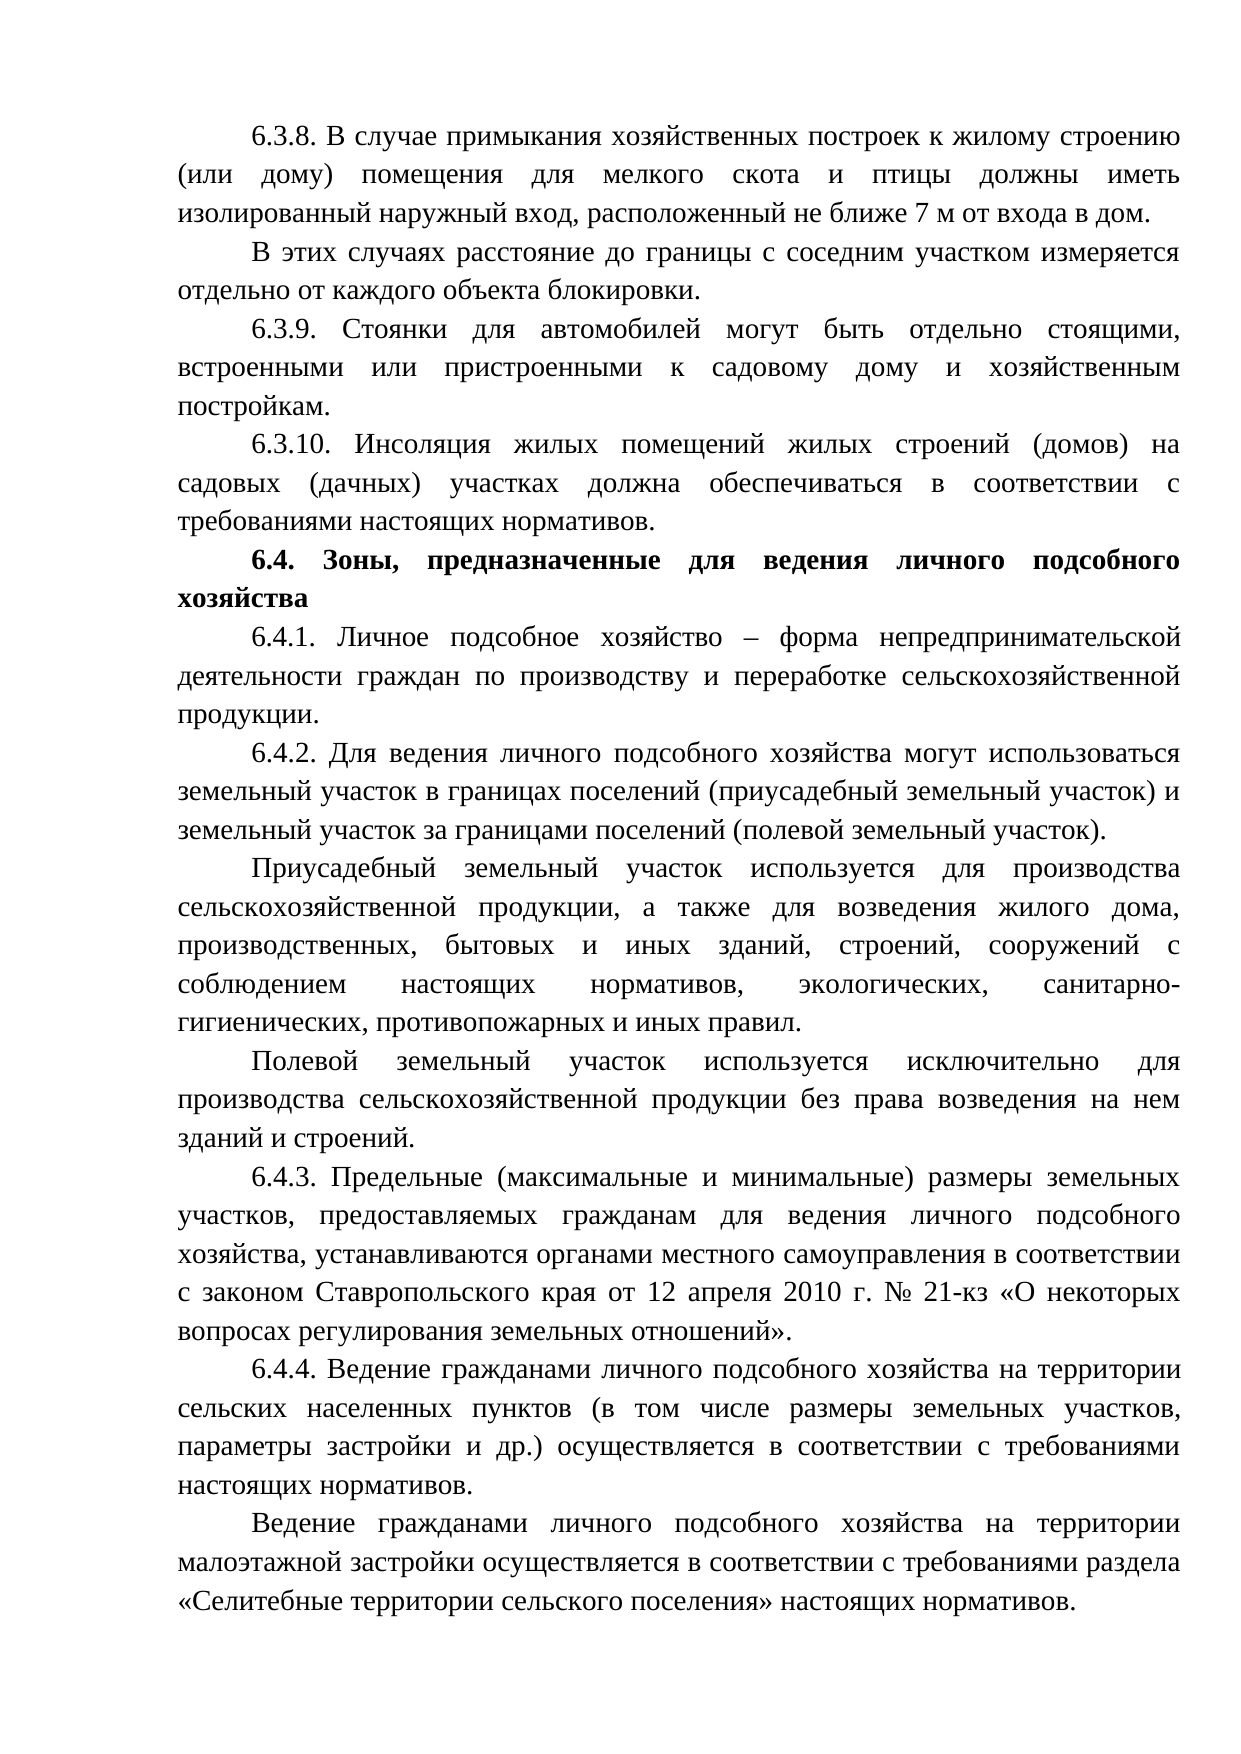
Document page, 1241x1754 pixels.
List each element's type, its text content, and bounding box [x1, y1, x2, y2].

text 6.3.10. Инсоляция жилых помещений жилых строений (домов) на садовых (дачных) участках должна обеспечиваться в соответствии с требованиями настоящих нормативов. [177, 426, 1181, 537]
text 6.3.9. Стоянки для автомобилей могут быть отдельно стоящими, встроенными или пристроенными к садовому дому и хозяйственным постройкам. [177, 311, 1181, 421]
text 6.4.4. Ведение гражданами личного подсобного хозяйства на территории сельских населенных пунктов (в том числе размеры земельных участков, параметры застройки и др.) осуществляется в соответствии с требованиями настоящих нормативов. [177, 1351, 1181, 1501]
text В этих случаях расстояние до границы с соседним участком измеряется отдельно от каждого объекта блокировки. [177, 234, 1181, 306]
text Полевой земельный участок используется исключительно для производства сельскохозяйственной продукции без права возведения на нем зданий и строений. [177, 1043, 1181, 1154]
text 6.3.8. В случае примыкания хозяйственных построек к жилому строению (или дому) помещения для мелкого скота и птицы должны иметь изолированный наружный вход, расположенный не ближе 7 м от входа в дом. [177, 118, 1181, 229]
text 6.4.3. Предельные (максимальные и минимальные) размеры земельных участков, предоставляемых гражданам для ведения личного подсобного хозяйства, устанавливаются органами местного самоуправления в соответствии с законом Ставропольского края от 12 апреля 2010 г. № 21-кз «О некоторых вопросах регулирования земельных отношений». [177, 1159, 1181, 1346]
text 6.4.1. Личное подсобное хозяйство – форма непредпринимательской деятельности граждан по производству и переработке сельскохозяйственной продукции. [177, 619, 1181, 730]
text Приусадебный земельный участок используется для производства сельскохозяйственной продукции, а также для возведения жилого дома, производственных, бытовых и иных зданий, строений, сооружений с соблюдением настоящих нормативов, экологических, санитарно-гигиенических, противопожарных и иных правил. [177, 850, 1181, 1038]
text Ведение гражданами личного подсобного хозяйства на территории малоэтажной застройки осуществляется в соответствии с требованиями раздела «Селитебные территории сельского поселения» настоящих нормативов. [177, 1506, 1181, 1616]
text 6.4.2. Для ведения личного подсобного хозяйства могут использоваться земельный участок в границах поселений (приусадебный земельный участок) и земельный участок за границами поселений (полевой земельный участок). [177, 735, 1181, 845]
text 6.4. Зоны, предназначенные для ведения личного подсобного хозяйства [177, 542, 1181, 614]
